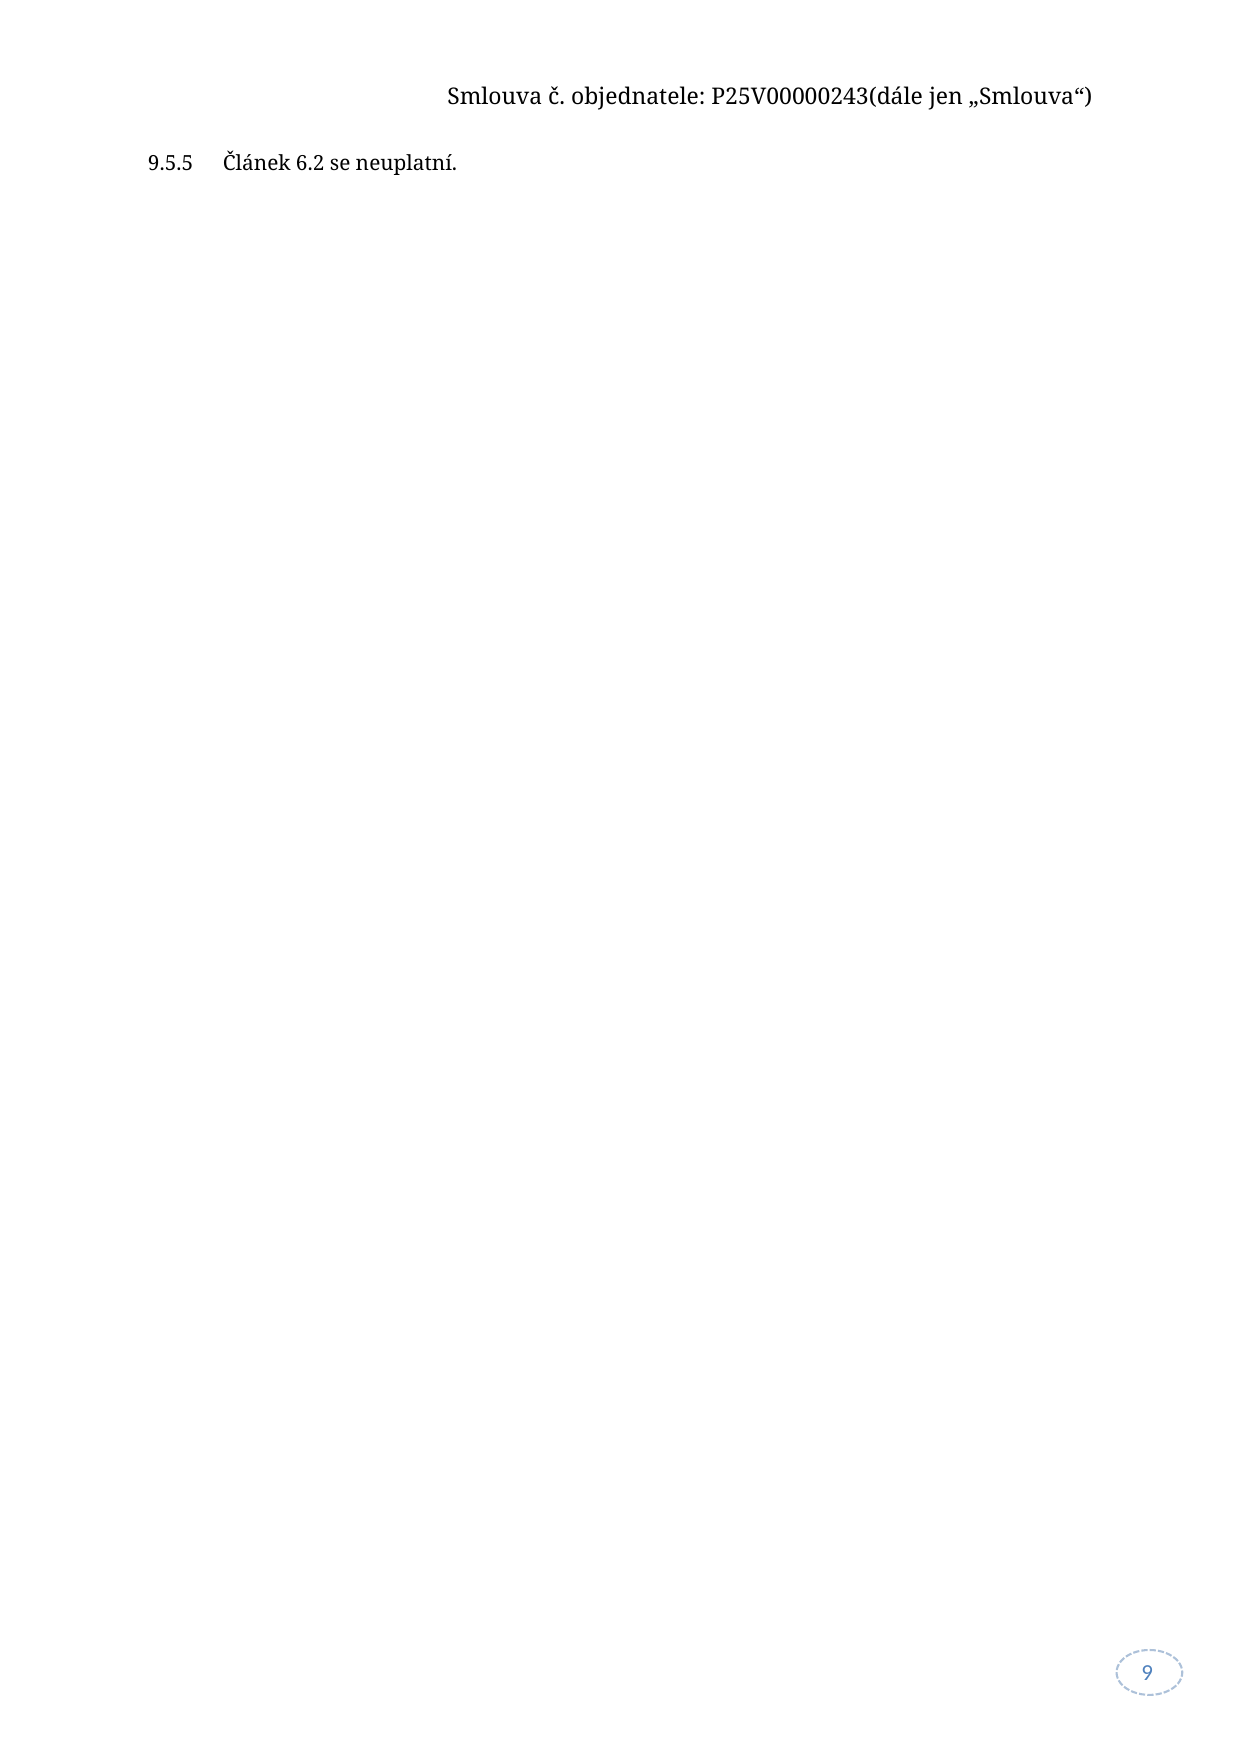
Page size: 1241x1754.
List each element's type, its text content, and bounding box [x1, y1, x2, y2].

list Článek 6.2 se neuplatní. [148, 148, 1093, 176]
